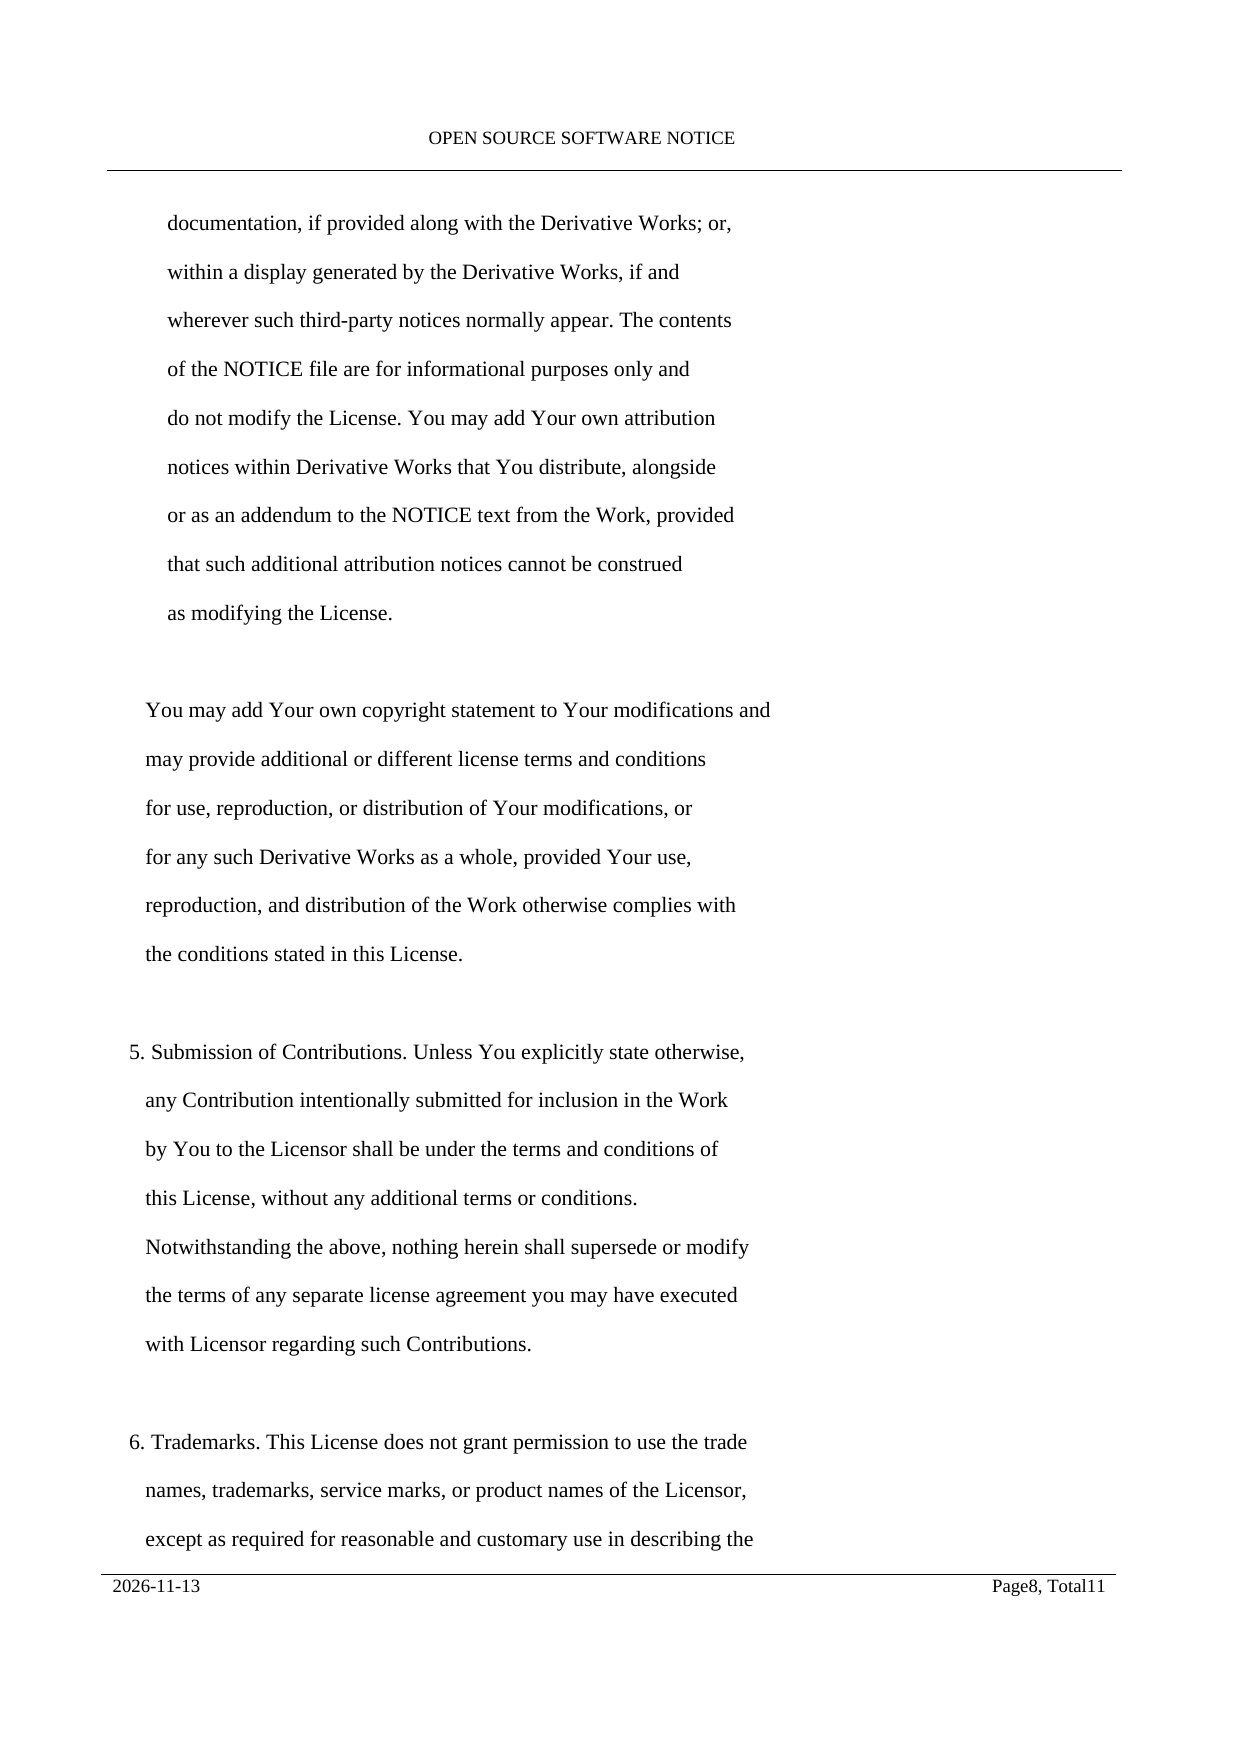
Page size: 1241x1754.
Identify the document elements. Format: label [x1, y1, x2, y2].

text [112, 206, 1128, 1555]
